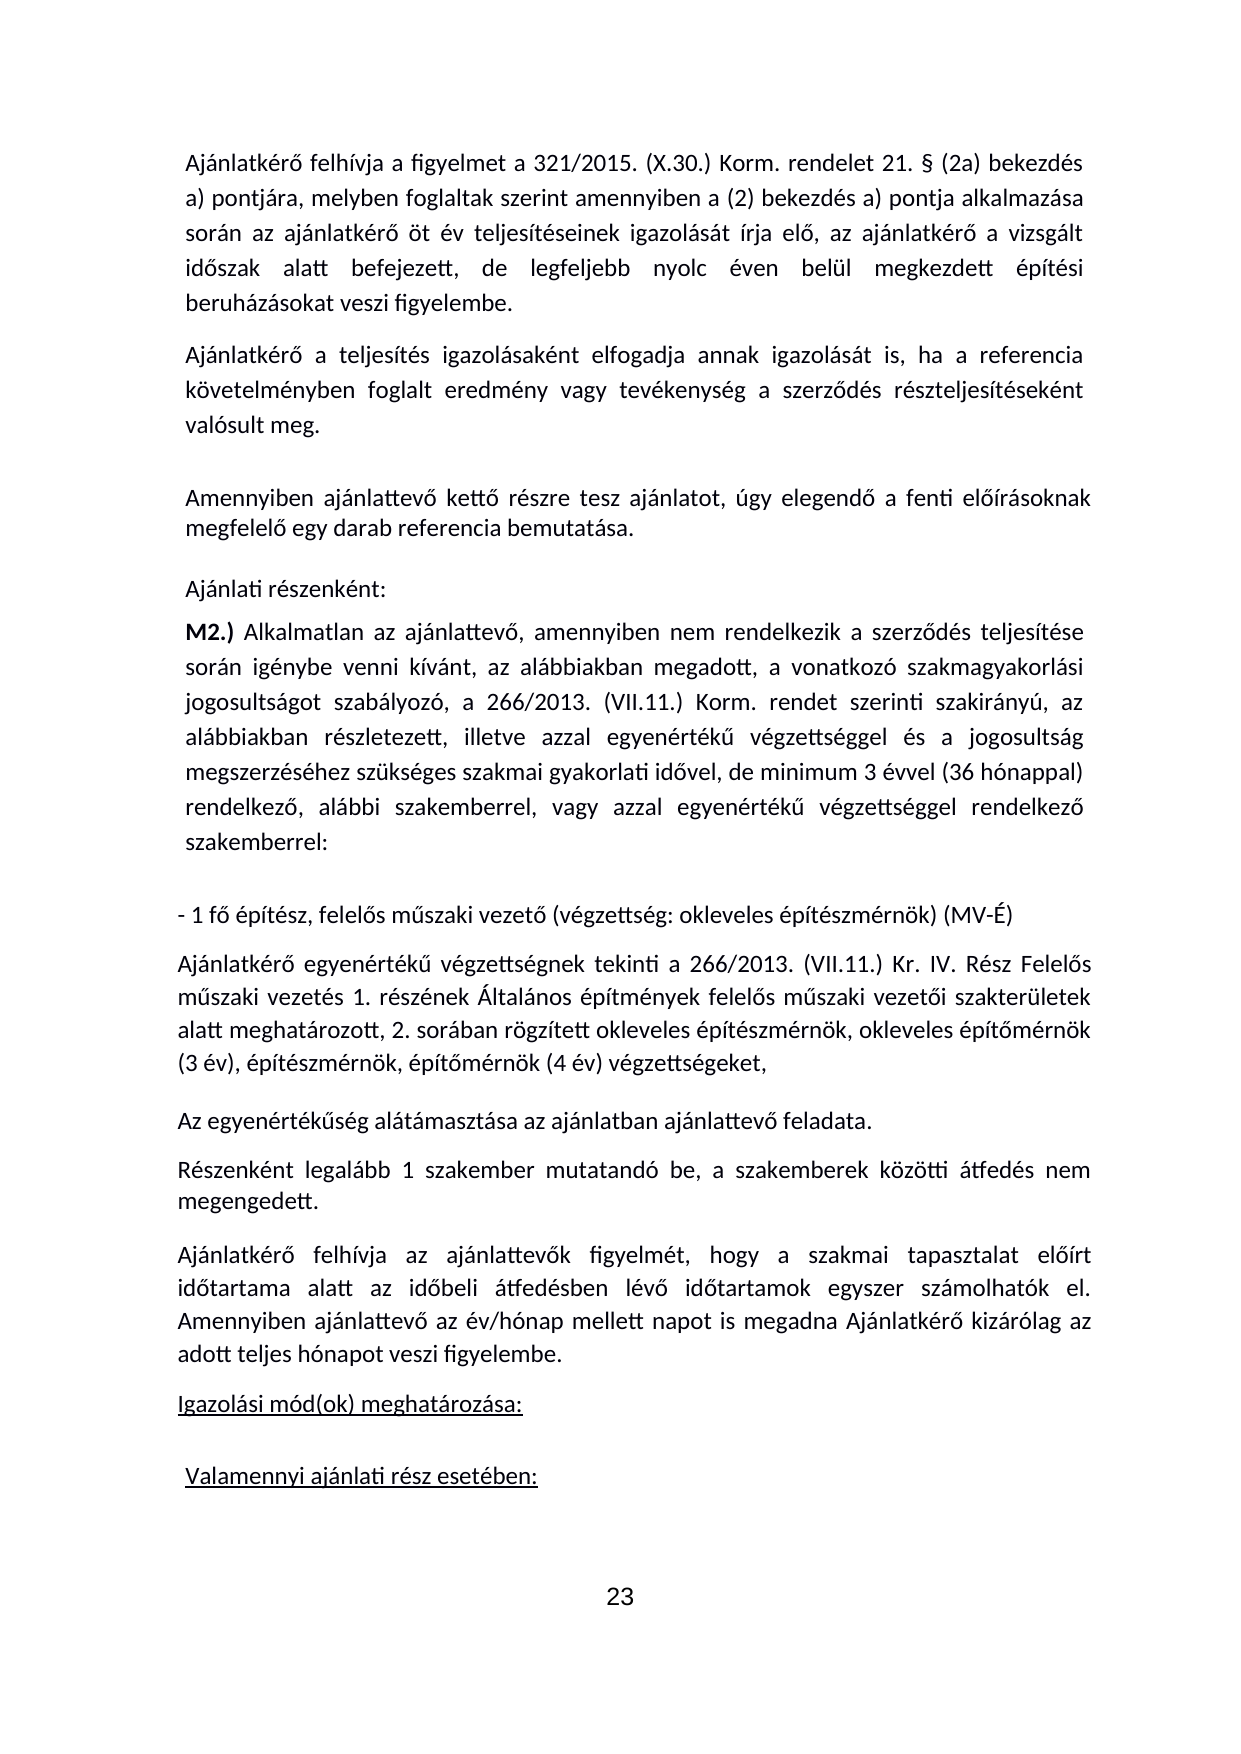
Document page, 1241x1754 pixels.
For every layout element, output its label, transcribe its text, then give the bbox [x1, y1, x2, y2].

text - 1 fő építész, felelős műszaki vezető (végzettség: okleveles építészmérnök) (MV-É) [148, 899, 1093, 929]
text Valamennyi ajánlati rész esetében: [185, 1461, 1093, 1491]
subtitle Ajánlatkérő egyenértékű végzettségnek tekinti a 266/2013. (VII.11.) Kr. IV. Rész Felelős műszaki vezetés 1. részének Általános építmények felelős műszaki vezetői szakterületek alatt meghatározott, 2. sorában rögzített okleveles építészmérnök, okleveles építőmérnök (3 év), építészmérnök, építőmérnök (4 év) végzettségeket, [177, 948, 1093, 1078]
text M2.) Alkalmatlan az ajánlattevő, amennyiben nem rendelkezik a szerződés teljesítése során igénybe venni kívánt, az alábbiakban megadott, a vonatkozó szakmagyakorlási jogosultságot szabályozó, a 266/2013. (VII.11.) Korm. rendet szerinti szakirányú, az alábbiakban részletezett, illetve azzal egyenértékű végzettséggel és a jogosultság megszerzéséhez szükséges szakmai gyakorlati idővel, de minimum 3 évvel (36 hónappal) rendelkező, alábbi szakemberrel, vagy azzal egyenértékű végzettséggel rendelkező szakemberrel: [185, 616, 1085, 857]
text Ajánlatkérő felhívja az ajánlattevők figyelmét, hogy a szakmai tapasztalat előírt időtartama alatt az időbeli átfedésben lévő időtartamok egyszer számolhatók el. Amennyiben ajánlattevő az év/hónap mellett napot is megadna Ajánlatkérő kizárólag az adott teljes hónapot veszi figyelembe. [177, 1240, 1093, 1369]
text Ajánlatkérő felhívja a figyelmet a 321/2015. (X.30.) Korm. rendelet 21. § (2a) bekezdés a) pontjára, melyben foglaltak szerint amennyiben a (2) bekezdés a) pontja alkalmazása során az ajánlatkérő öt év teljesítéseinek igazolását írja elő, az ajánlatkérő a vizsgált időszak alatt befejezett, de legfeljebb nyolc éven belül megkezdett építési beruházásokat veszi figyelembe. [185, 148, 1085, 318]
text Amennyiben ajánlattevő kettő részre tesz ajánlatot, úgy elegendő a fenti előírásoknak megfelelő egy darab referencia bemutatása. [185, 482, 1093, 543]
text Ajánlatkérő a teljesítés igazolásaként elfogadja annak igazolását is, ha a referencia követelményben foglalt eredmény vagy tevékenység a szerződés részteljesítéseként valósult meg. [185, 339, 1085, 440]
text Igazolási mód(ok) meghatározása: [148, 1388, 1085, 1418]
text Az egyenértékűség alátámasztása az ajánlatban ajánlattevő feladata. [148, 1105, 1093, 1136]
text Részenként legalább 1 szakember mutatandó be, a szakemberek közötti átfedés nem megengedett. [177, 1155, 1093, 1216]
text Ajánlati részenként: [185, 573, 1093, 604]
